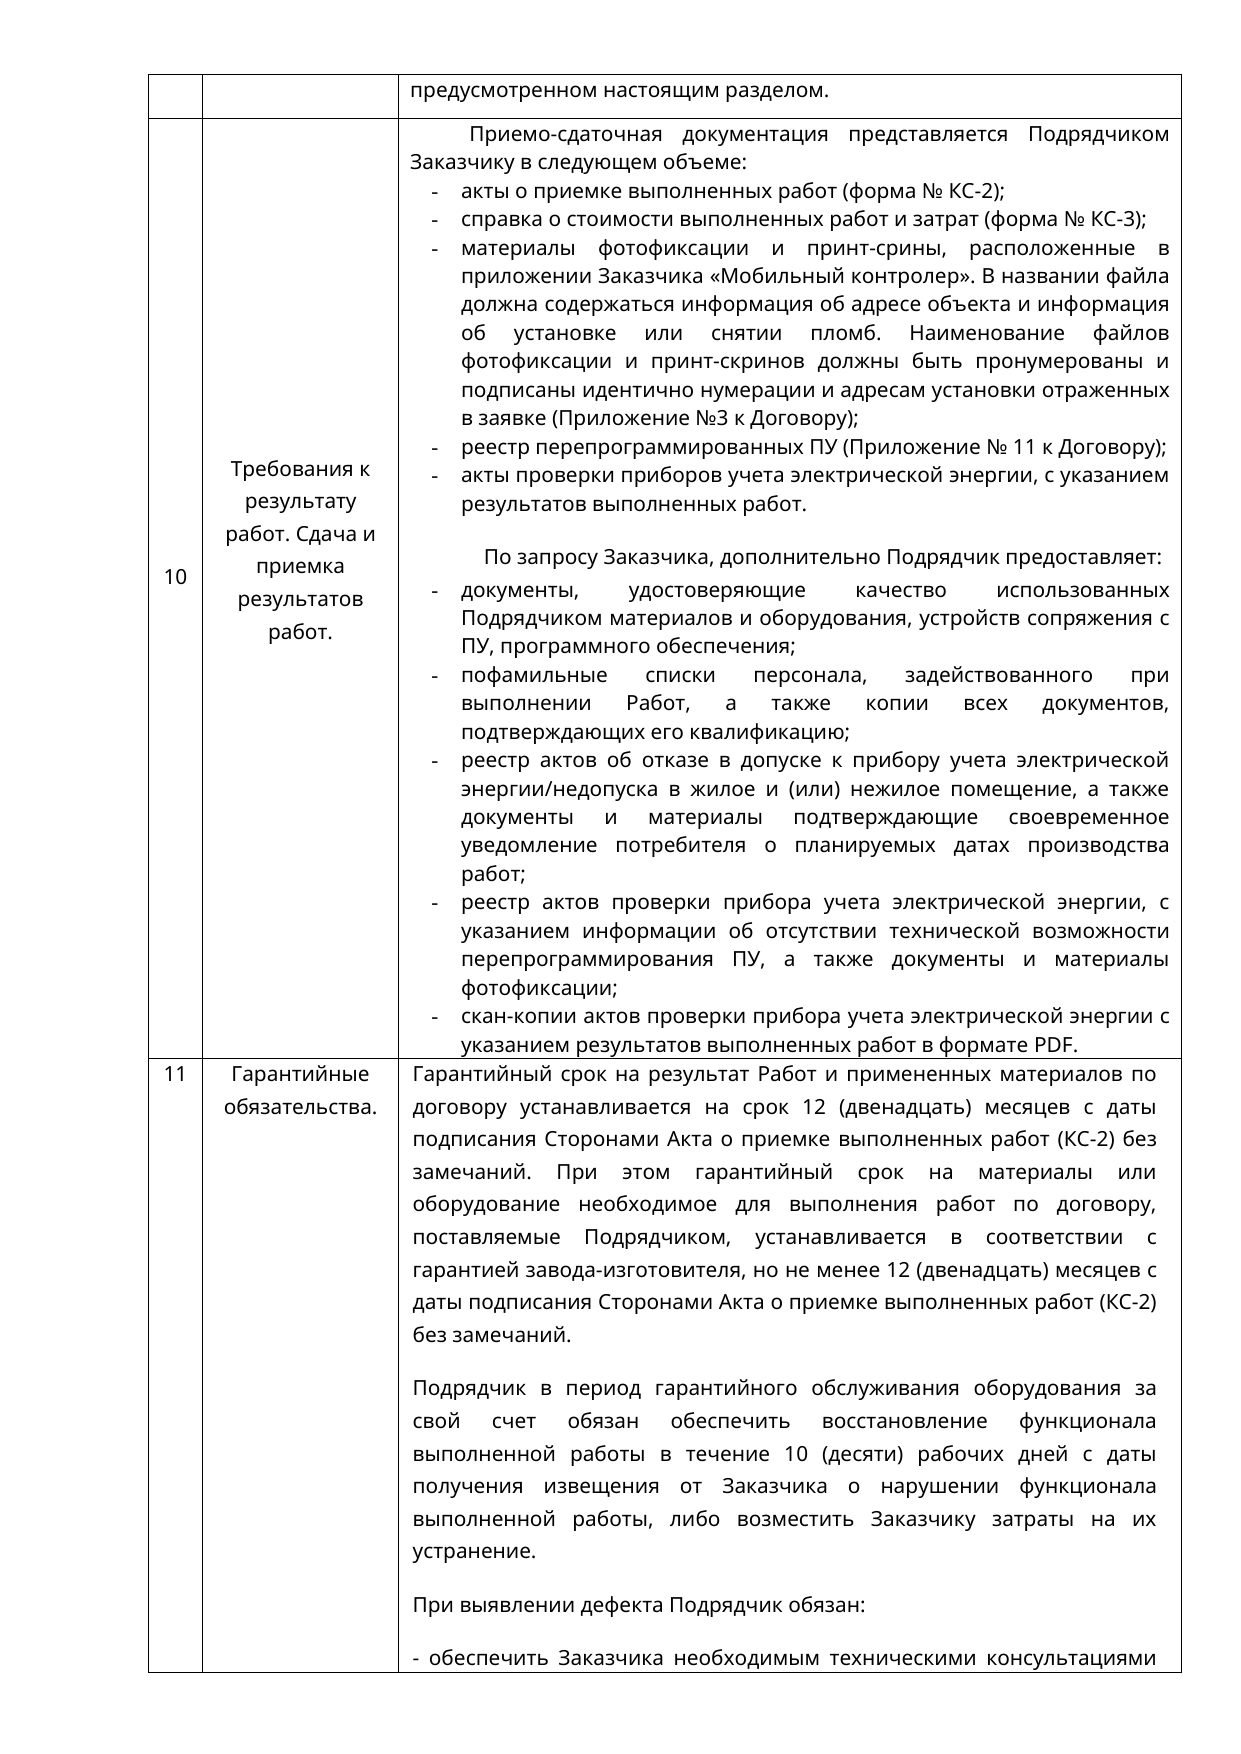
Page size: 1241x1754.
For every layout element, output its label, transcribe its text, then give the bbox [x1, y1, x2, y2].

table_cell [399, 1059, 1181, 1672]
table_cell Приемо-сдаточная документация представляется Подрядчиком Заказчику в следующем объеме: акты о приемке выполненных работ (форма № КС-2); справка о стоимости выполненных работ и затрат (форма № КС-3); материалы фотофиксации и принт-срины, расположенные в приложении Заказчика «Мобильный контролер». В названии файла должна содержаться информация об адресе объекта и информация об установке или снятии пломб. Наименование файлов фотофиксации и принт-скринов должны быть пронумерованы и подписаны идентично нумерации и адресам установки отраженных в заявке (Приложение №3 к Договору); реестр перепрограммированных ПУ (Приложение № 11 к Договору); акты проверки приборов учета электрической энергии, с указанием результатов выполненных работ. По запросу Заказчика, дополнительно Подрядчик предоставляет: документы, удостоверяющие качество использованных Подрядчиком материалов и оборудования, устройств сопряжения с ПУ, программного обеспечения; пофамильные списки персонала, задействованного при выполнении Работ, а также копии всех документов, подтверждающих его квалификацию; реестр актов об отказе в допуске к прибору учета электрической энергии/недопуска в жилое и (или) нежилое помещение, а также документы и материалы подтверждающие своевременное уведомление потребителя о планируемых датах производства работ; реестр актов проверки прибора учета электрической энергии, с указанием информации об отсутствии технической возможности перепрограммирования ПУ, а также документы и материалы фотофиксации; скан-копии актов проверки прибора учета электрической энергии с указанием результатов выполненных работ в формате PDF. [399, 119, 1181, 1058]
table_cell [203, 75, 398, 118]
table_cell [203, 1059, 398, 1672]
table_cell Требования к результату работ. Сдача и приемка результатов работ. [203, 119, 398, 1058]
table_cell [399, 75, 1181, 118]
table_cell 9 [149, 75, 202, 118]
table_cell 10 [149, 119, 202, 1058]
table_cell 11 [149, 1059, 202, 1672]
